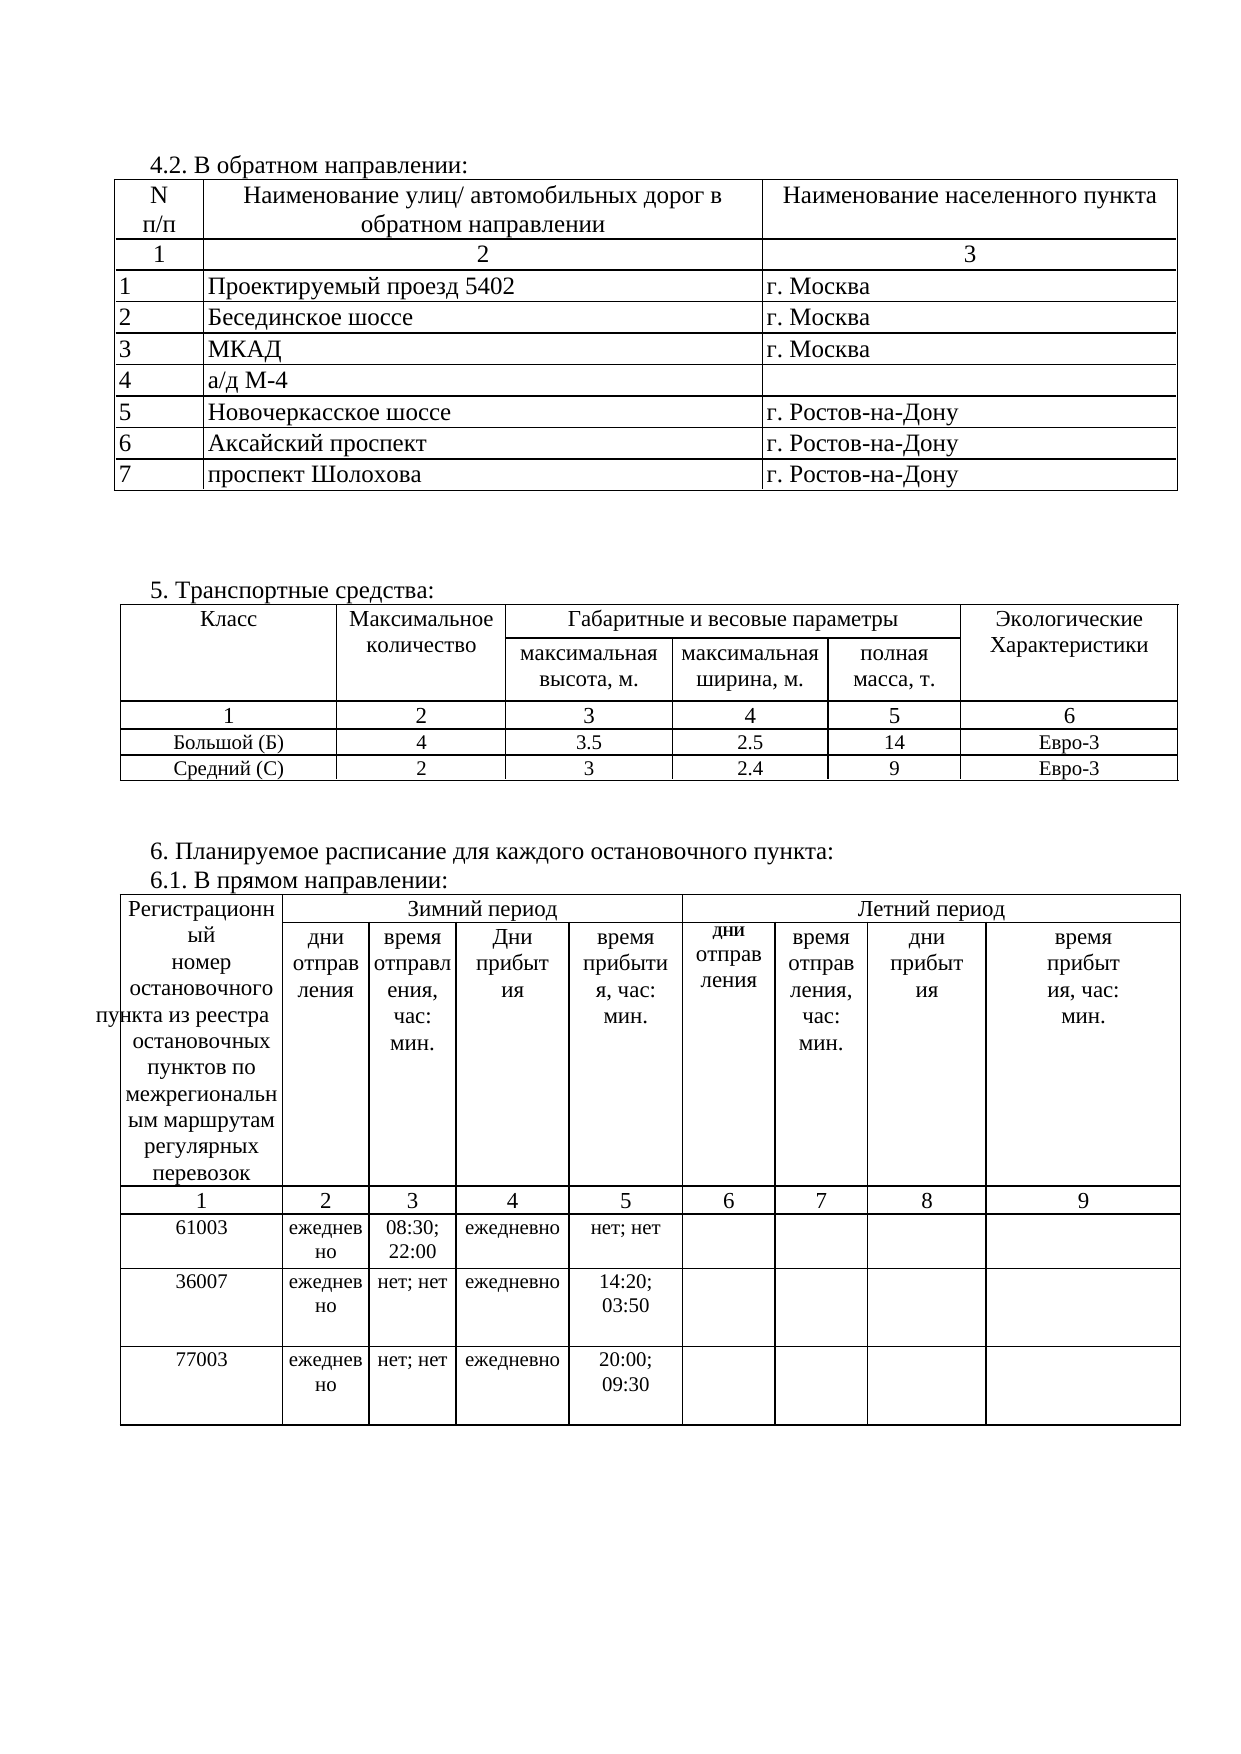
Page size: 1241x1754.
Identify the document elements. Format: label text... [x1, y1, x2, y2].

table_cell время отправл ения, час: мин. [370, 923, 455, 1185]
table_cell [776, 1347, 867, 1424]
table_cell 14:20; 03:50 [570, 1269, 682, 1346]
table_cell 3 [506, 702, 672, 728]
table_header Наименование улиц/ автомобильных дорог в обратном направлении [204, 180, 762, 238]
table_cell 2 [283, 1187, 368, 1213]
table_header Летний период [683, 895, 1180, 922]
table_cell 36007 [121, 1269, 282, 1346]
table_cell МКАД [204, 334, 762, 364]
table_cell [987, 1347, 1180, 1424]
table_cell ежедневно [457, 1347, 568, 1424]
table_cell 77003 [121, 1347, 282, 1424]
table_cell [683, 1347, 774, 1424]
table_cell 61003 [121, 1215, 282, 1267]
table_cell [776, 1269, 867, 1346]
table_cell 2 [337, 756, 505, 779]
table_cell Дни прибыт ия [457, 923, 568, 1185]
text 6.1. В прямом направлении: [150, 865, 1090, 894]
table_cell 2.4 [673, 756, 827, 779]
table_cell 3.5 [506, 730, 672, 754]
table_cell Новочеркасское шоссе [204, 397, 762, 427]
table_cell [683, 1215, 774, 1267]
table_header Регистрационный номер остановочного пункта из реестра остановочных пунктов по межрегиональным маршрутам регулярных перевозок [121, 895, 282, 1185]
table_header Экологические Характеристики [961, 605, 1177, 700]
table_cell 1 [121, 1187, 282, 1213]
table_cell [868, 1347, 985, 1424]
table_cell 2 [115, 302, 203, 332]
table_cell 4 [673, 702, 827, 728]
table_cell полная масса, т. [829, 639, 960, 700]
table_cell [868, 1215, 985, 1267]
table_cell 4 [337, 730, 505, 754]
table_cell 9 [987, 1187, 1180, 1213]
table_cell проспект Шолохова [204, 460, 762, 489]
table_cell ежедневно [457, 1269, 568, 1346]
table_cell г. Ростов-на-Дону [763, 427, 1177, 458]
table_header N п/п [115, 180, 203, 238]
table_cell 7 [776, 1187, 867, 1213]
table_cell г. Ростов-на-Дону [763, 458, 1177, 489]
table_cell 08:30; 22:00 [370, 1215, 455, 1267]
table_cell 5 [570, 1187, 682, 1213]
table_cell 6 [115, 428, 203, 458]
table_cell максимальная высота, м. [506, 639, 672, 700]
table_cell Аксайский проспект [204, 428, 762, 458]
table_cell г. Ростов-на-Дону [763, 395, 1177, 427]
table_cell ежедневно [457, 1215, 568, 1267]
table_cell время прибыт ия, час: мин. [987, 923, 1180, 1185]
table_cell 5 [829, 702, 960, 728]
table_cell 3 [506, 756, 672, 779]
table_cell 20:00; 09:30 [570, 1347, 682, 1424]
table_cell [987, 1215, 1180, 1267]
table_cell Евро-3 [961, 730, 1177, 754]
table_cell ежедневно [283, 1215, 368, 1267]
table_cell дни отправ ления [283, 923, 368, 1185]
table_cell нет; нет [370, 1269, 455, 1346]
table_cell время прибыти я, час: мин. [570, 923, 682, 1185]
table_cell [683, 1269, 774, 1346]
table_cell ДНИ отправ ления [683, 923, 774, 1185]
table_cell Бесединское шоссе [204, 302, 762, 332]
table_header Максимальное количество [337, 605, 505, 700]
table_cell 1 [115, 239, 203, 269]
table_cell [776, 1215, 867, 1267]
table_cell дни прибыт ия [868, 923, 985, 1185]
table_cell 3 [115, 333, 203, 364]
table_cell 3 [763, 238, 1177, 269]
table_cell 1 [115, 270, 203, 301]
table_cell 9 [829, 756, 960, 779]
table_cell 5 [115, 396, 203, 427]
table_cell 14 [829, 730, 960, 754]
table_cell время отправ ления, час: мин. [776, 923, 867, 1185]
table_cell а/д М-4 [204, 365, 762, 395]
table_cell г. Москва [763, 301, 1177, 332]
table_cell Средний (С) [121, 756, 336, 779]
table_cell г. Москва [763, 269, 1177, 301]
table_cell 3 [370, 1187, 455, 1213]
table_cell 4 [115, 365, 203, 395]
text 5. Транспортные средства: [150, 575, 1090, 604]
table_header Зимний период [283, 895, 682, 922]
table_cell 2 [204, 240, 762, 269]
table_cell 4 [457, 1187, 568, 1213]
table_cell 1 [121, 702, 336, 728]
table_cell нет; нет [570, 1215, 682, 1267]
table_cell максимальная ширина, м. [673, 639, 827, 700]
table_cell Большой (Б) [121, 730, 336, 754]
table_cell нет; нет [370, 1347, 455, 1424]
table_cell Евро-3 [961, 756, 1177, 779]
table_cell 7 [115, 459, 203, 489]
table_cell ежедневно [283, 1269, 368, 1346]
table_cell 2 [337, 702, 505, 728]
table_cell [763, 364, 1177, 395]
table_cell Проектируемый проезд 5402 [204, 271, 762, 301]
table_cell 6 [961, 702, 1177, 728]
table_cell г. Москва [763, 332, 1177, 364]
text 4.2. В обратном направлении: [150, 150, 1090, 179]
table_cell 6 [683, 1187, 774, 1213]
table_cell ежедневно [283, 1347, 368, 1424]
table_header Габаритные и весовые параметры [506, 605, 960, 637]
table_cell 2.5 [673, 730, 827, 754]
table_header Наименование населенного пункта [763, 180, 1177, 238]
table_cell [868, 1269, 985, 1346]
table_cell [987, 1269, 1180, 1346]
table_cell 8 [868, 1187, 985, 1213]
table_header Класс [121, 605, 336, 700]
text 6. Планируемое расписание для каждого остановочного пункта: [150, 836, 1090, 865]
